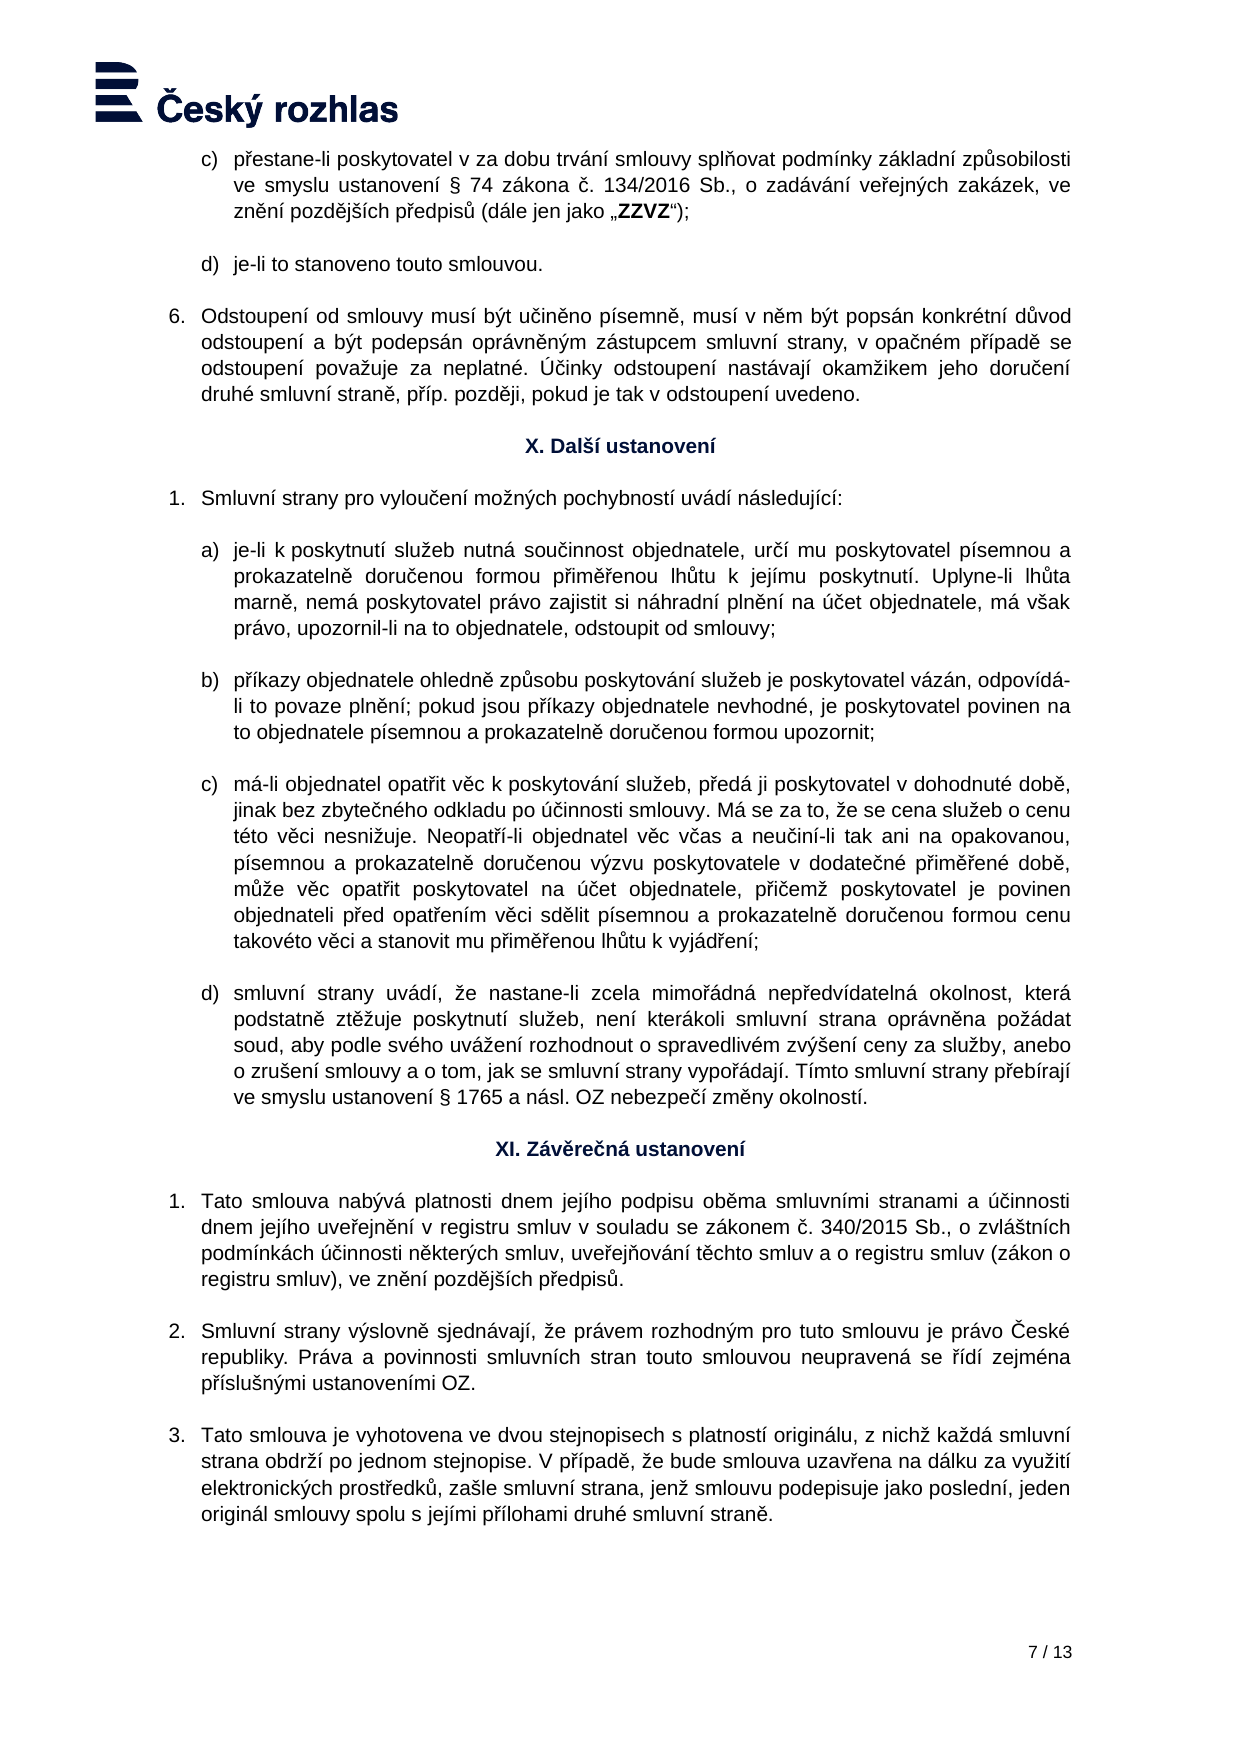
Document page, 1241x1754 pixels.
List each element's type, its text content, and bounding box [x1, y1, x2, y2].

list příkazy objednatele ohledně způsobu poskytování služeb je poskytovatel vázán, odpovídá-li to povaze plnění; pokud jsou příkazy objednatele nevhodné, je poskytovatel povinen na to objednatele písemnou a prokazatelně doručenou formou upozornit; [201, 667, 1072, 745]
subtitle Závěrečná ustanovení [168, 1136, 1072, 1162]
list Tato smlouva nabývá platnosti dnem jejího podpisu oběma smluvními stranami a účinnosti dnem jejího uveřejnění v registru smluv v souladu se zákonem č. 340/2015 Sb., o zvláštních podmínkách účinnosti některých smluv, uveřejňování těchto smluv a o registru smluv (zákon o registru smluv), ve znění pozdějších předpisů. [168, 1188, 1072, 1292]
list Smluvní strany výslovně sjednávají, že právem rozhodným pro tuto smlouvu je právo České republiky. Práva a povinnosti smluvních stran touto smlouvou neupravená se řídí zejména příslušnými ustanoveními OZ. [168, 1318, 1072, 1396]
list Smluvní strany pro vyloučení možných pochybností uvádí následující: [168, 484, 1072, 511]
list přestane-li poskytovatel v za dobu trvání smlouvy splňovat podmínky základní způsobilosti ve smyslu ustanovení § 74 zákona č. 134/2016 Sb., o zadávání veřejných zakázek, ve znění pozdějších předpisů (dále jen jako „ZZVZ“); [201, 146, 1072, 224]
list Odstoupení od smlouvy musí být učiněno písemně, musí v něm být popsán konkrétní důvod odstoupení a být podepsán oprávněným zástupcem smluvní strany, v opačném případě se odstoupení považuje za neplatné. Účinky odstoupení nastávají okamžikem jeho doručení druhé smluvní straně, příp. později, pokud je tak v odstoupení uvedeno. [168, 302, 1072, 406]
list je-li to stanoveno touto smlouvou. [201, 250, 1072, 276]
list Tato smlouva je vyhotovena ve dvou stejnopisech s platností originálu, z nichž každá smluvní strana obdrží po jednom stejnopise. V případě, že bude smlouva uzavřena na dálku za využití elektronických prostředků, zašle smluvní strana, jenž smlouvu podepisuje jako poslední, jeden originál smlouvy spolu s jejími přílohami druhé smluvní straně. [168, 1422, 1072, 1526]
subtitle Další ustanovení [168, 432, 1072, 458]
list je-li k poskytnutí služeb nutná součinnost objednatele, určí mu poskytovatel písemnou a prokazatelně doručenou formou přiměřenou lhůtu k jejímu poskytnutí. Uplyne-li lhůta marně, nemá poskytovatel právo zajistit si náhradní plnění na účet objednatele, má však právo, upozornil-li na to objednatele, odstoupit od smlouvy; [201, 537, 1072, 641]
picture [95, 62, 398, 128]
list smluvní strany uvádí, že nastane-li zcela mimořádná nepředvídatelná okolnost, která podstatně ztěžuje poskytnutí služeb, není kterákoli smluvní strana oprávněna požádat soud, aby podle svého uvážení rozhodnout o spravedlivém zvýšení ceny za služby, anebo o zrušení smlouvy a o tom, jak se smluvní strany vypořádají. Tímto smluvní strany přebírají ve smyslu ustanovení § 1765 a násl. OZ nebezpečí změny okolností. [201, 979, 1072, 1109]
list má-li objednatel opatřit věc k poskytování služeb, předá ji poskytovatel v dohodnuté době, jinak bez zbytečného odkladu po účinnosti smlouvy. Má se za to, že se cena služeb o cenu této věci nesnižuje. Neopatří-li objednatel věc včas a neučiní-li tak ani na opakovanou, písemnou a prokazatelně doručenou výzvu poskytovatele v dodatečné přiměřené době, může věc opatřit poskytovatel na účet objednatele, přičemž poskytovatel je povinen objednateli před opatřením věci sdělit písemnou a prokazatelně doručenou formou cenu takovéto věci a stanovit mu přiměřenou lhůtu k vyjádření; [201, 771, 1072, 953]
